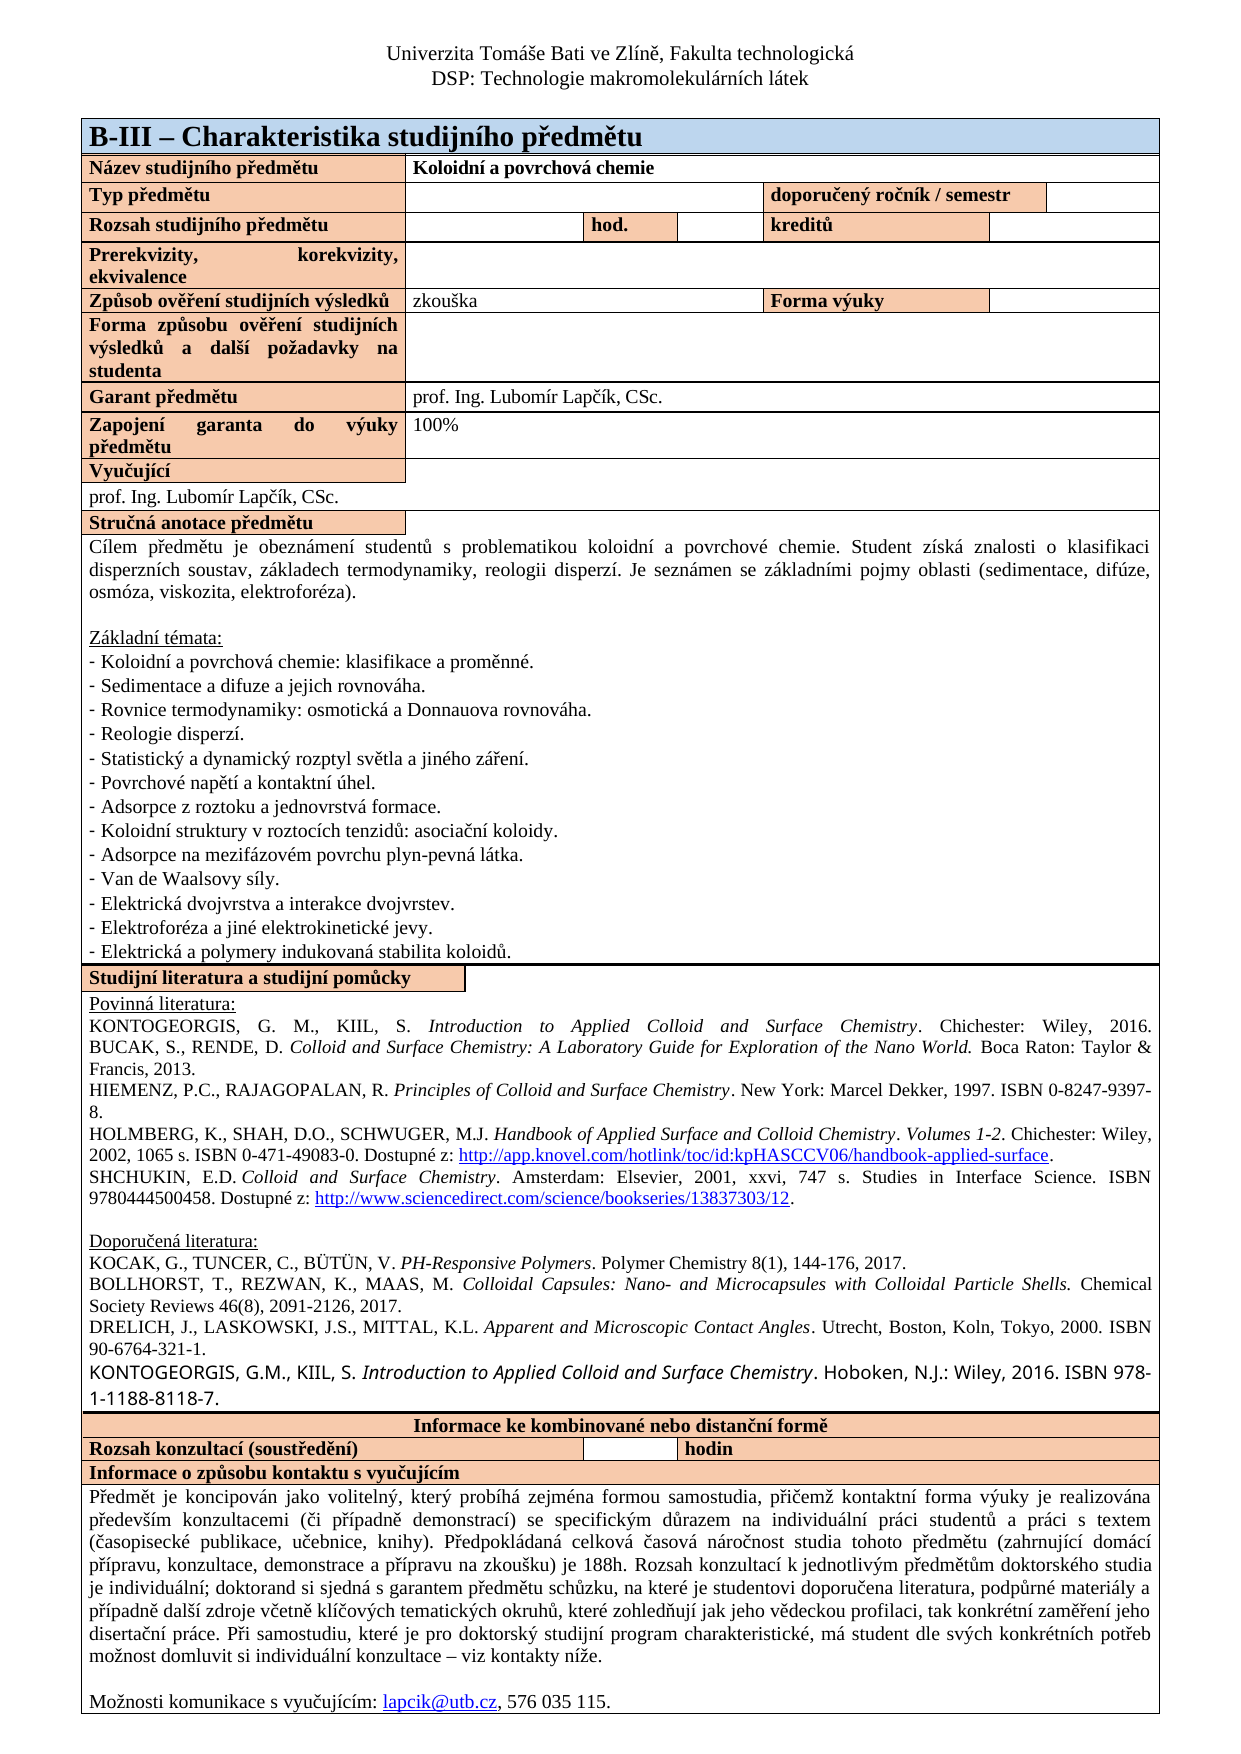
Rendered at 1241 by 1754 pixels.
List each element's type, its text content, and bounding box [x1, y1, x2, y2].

table_cell [406, 183, 763, 212]
table_cell B-III – Charakteristika studijního předmětu [82, 119, 1159, 153]
table_cell prof. Ing. Lubomír Lapčík, CSc. [82, 482, 1159, 510]
table_cell [406, 313, 1159, 381]
table_cell Zapojení garanta do výuky předmětu [82, 413, 405, 458]
table_cell [584, 1438, 677, 1460]
table_cell Informace ke kombinované nebo distanční formě [82, 1412, 1159, 1437]
table_cell Garant předmětu [82, 383, 405, 411]
table_cell Typ předmětu [82, 183, 405, 212]
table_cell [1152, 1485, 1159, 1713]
table_cell [990, 213, 1159, 241]
table_cell [406, 459, 1159, 482]
table_cell doporučený ročník / semestr [764, 183, 1046, 212]
table_cell hod. [584, 213, 677, 241]
table_cell [678, 213, 763, 241]
table_cell Forma způsobu ověření studijních výsledků a další požadavky na studenta [82, 313, 405, 381]
table_cell Rozsah konzultací (soustředění) [82, 1438, 583, 1460]
table_cell Stručná anotace předmětu [82, 511, 405, 534]
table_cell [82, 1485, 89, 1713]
table_cell kreditů [764, 213, 989, 241]
table_cell 100% [406, 413, 1159, 458]
table_cell [466, 966, 1159, 991]
table_cell prof. Ing. Lubomír Lapčík, CSc. [406, 383, 1159, 411]
table_cell hodin [678, 1438, 1159, 1460]
table_cell [406, 243, 1159, 288]
table_cell [990, 289, 1159, 312]
table_cell [406, 213, 583, 241]
table_cell Cílem předmětu je obeznámení studentů s problematikou koloidní a povrchové chemie. Student získá znalosti o klasifikaci disperzních soustav, základech termodynamiky, reologii disperzí. Je seznámen se základními pojmy oblasti (sedimentace, difúze, osmóza, viskozita, elektroforéza). Základní témata: Koloidní a povrchová chemie: klasifikace a proměnné. Sedimentace a difuze a jejich rovnováha. Rovnice termodynamiky: osmotická a Donnauova rovnováha. Reologie disperzí. Statistický a dynamický rozptyl světla a jiného záření. Povrchové napětí a kontaktní úhel. Adsorpce z roztoku a jednovrstvá formace. Koloidní struktury v roztocích tenzidů: asociační koloidy. Adsorpce na mezifázovém povrchu plyn-pevná látka. Van de Waalsovy síly. Elektrická dvojvrstva a interakce dvojvrstev. Elektroforéza a jiné elektrokinetické jevy. Elektrická a polymery indukovaná stabilita koloidů. [82, 534, 1159, 963]
table_cell Informace o způsobu kontaktu s vyučujícím [82, 1461, 1159, 1484]
table_cell Rozsah studijního předmětu [82, 213, 405, 241]
table_cell Vyučující [82, 459, 405, 482]
table_cell Způsob ověření studijních výsledků [82, 289, 405, 312]
table_cell zkouška [406, 289, 763, 312]
table_cell [1047, 183, 1159, 212]
table_cell Povinná literatura: KONTOGEORGIS, G. M., KIIL, S. Introduction to Applied Colloid and Surface Chemistry. Chichester: Wiley, 2016. BUCAK, S., RENDE, D. Colloid and Surface Chemistry: A Laboratory Guide for Exploration of the Nano World. Boca Raton: Taylor & Francis, 2013. Hiemenz, P.C., Rajagopalan, R. Principles of Colloid and Surface Chemistry. New York: Marcel Dekker, 1997. ISBN 0-8247-9397-8. HOLMBERG, K., SHAH, D.O., SCHWUGER, M.J. Handbook of Applied Surface and Colloid Chemistry. Volumes 1-2. Chichester: Wiley, 2002, 1065 s. ISBN 0-471-49083-0. Dostupné z: http://app.knovel.com/hotlink/toc/id:kpHASCCV06/handbook-applied-surface. SHCHUKIN, E.D. Colloid and Surface Chemistry. Amsterdam: Elsevier, 2001, xxvi, 747 s. Studies in Interface Science. ISBN 9780444500458. Dostupné z: http://www.sciencedirect.com/science/bookseries/13837303/12. Doporučená literatura: Kocak, G., Tuncer, C., Bütün, V. PH-Responsive Polymers. Polymer Chemistry 8(1), 144-176, 2017. Bollhorst, T., Rezwan, K., Maas, M. Colloidal Capsules: Nano- and Microcapsules with Colloidal Particle Shells. Chemical Society Reviews 46(8), 2091-2126, 2017. Drelich, J., Laskowski, J.S., Mittal, K.L. Apparent and Microscopic Contact Angles. Utrecht, Boston, Koln, Tokyo, 2000. ISBN 90-6764-321-1. KONTOGEORGIS, G.M., KIIL, S. Introduction to Applied Colloid and Surface Chemistry. Hoboken, N.J.: Wiley, 2016. ISBN 978-1-1188-8118-7. [82, 991, 1159, 1411]
table_cell [406, 511, 1159, 534]
table_cell Forma výuky [764, 289, 989, 312]
table_cell Název studijního předmětu [82, 156, 405, 182]
table_cell Prerekvizity, korekvizity, ekvivalence [82, 243, 405, 288]
table_cell Studijní literatura a studijní pomůcky [82, 966, 464, 991]
table_cell Koloidní a povrchová chemie [406, 156, 1159, 182]
